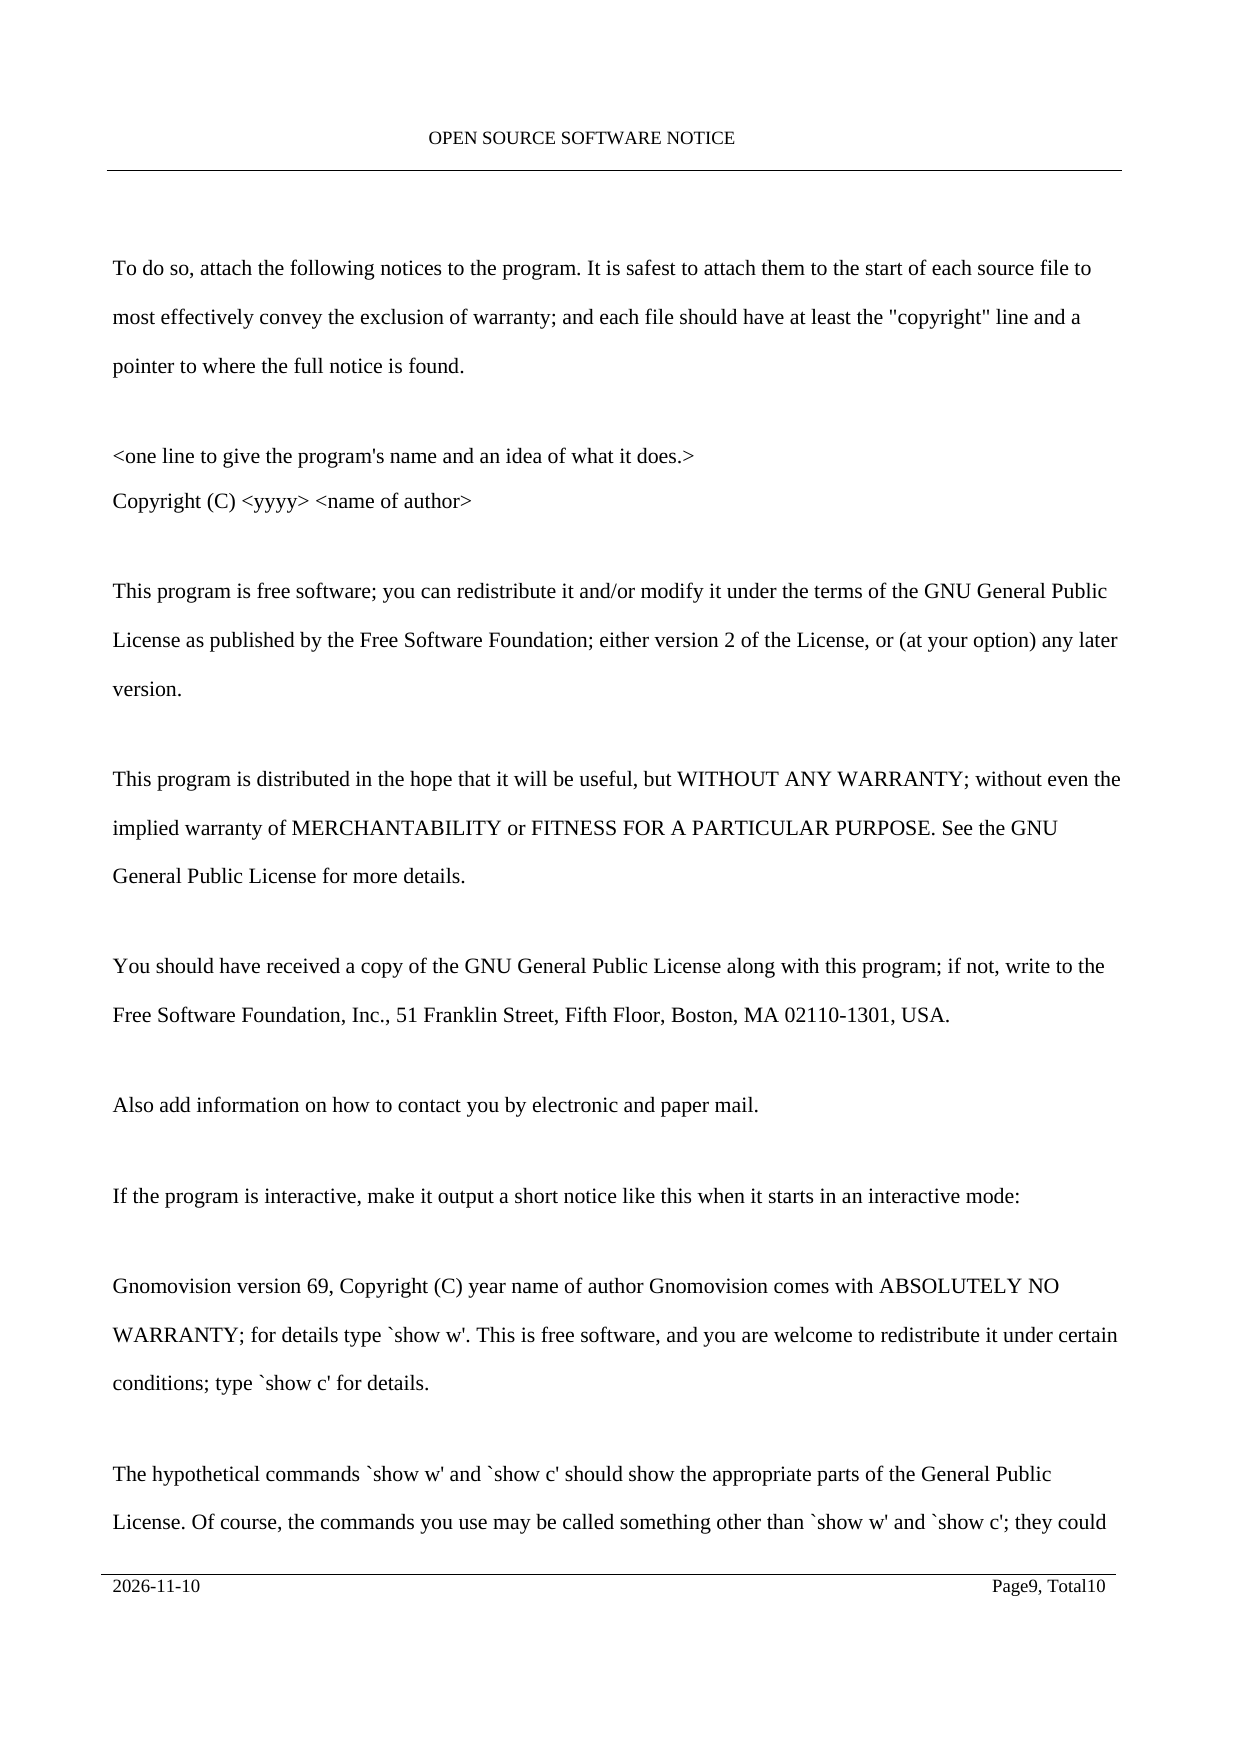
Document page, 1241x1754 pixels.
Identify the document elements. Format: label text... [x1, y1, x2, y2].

text This program is free software; you can redistribute it and/or modify it under the terms of the GNU General Public License as published by the Free Software Foundation; either version 2 of the License, or (at your option) any later version. [112, 574, 1128, 704]
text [112, 1457, 1128, 1538]
text You should have received a copy of the GNU General Public License along with this program; if not, write to the Free Software Foundation, Inc., 51 Franklin Street, Fifth Floor, Boston, MA 02110-1301, USA. [112, 950, 1128, 1031]
text Also add information on how to contact you by electronic and paper mail. [112, 1089, 1128, 1121]
text If the program is interactive, make it output a short notice like this when it starts in an interactive mode: [112, 1179, 1128, 1212]
text Gnomovision version 69, Copyright (C) year name of author Gnomovision comes with ABSOLUTELY NO WARRANTY; for details type `show w'. This is free software, and you are welcome to redistribute it under certain conditions; type `show c' for details. [112, 1269, 1128, 1399]
text This program is distributed in the hope that it will be useful, but WITHOUT ANY WARRANTY; without even the implied warranty of MERCHANTABILITY or FITNESS FOR A PARTICULAR PURPOSE. See the GNU General Public License for more details. [112, 762, 1128, 892]
text Copyright (C) <yyyy> <name of author> [112, 484, 1128, 517]
text <one line to give the program's name and an idea of what it does.> [112, 439, 1128, 472]
text To do so, attach the following notices to the program. It is safest to attach them to the start of each source file to most effectively convey the exclusion of warranty; and each file should have at least the "copyright" line and a pointer to where the full notice is found. [112, 251, 1128, 381]
